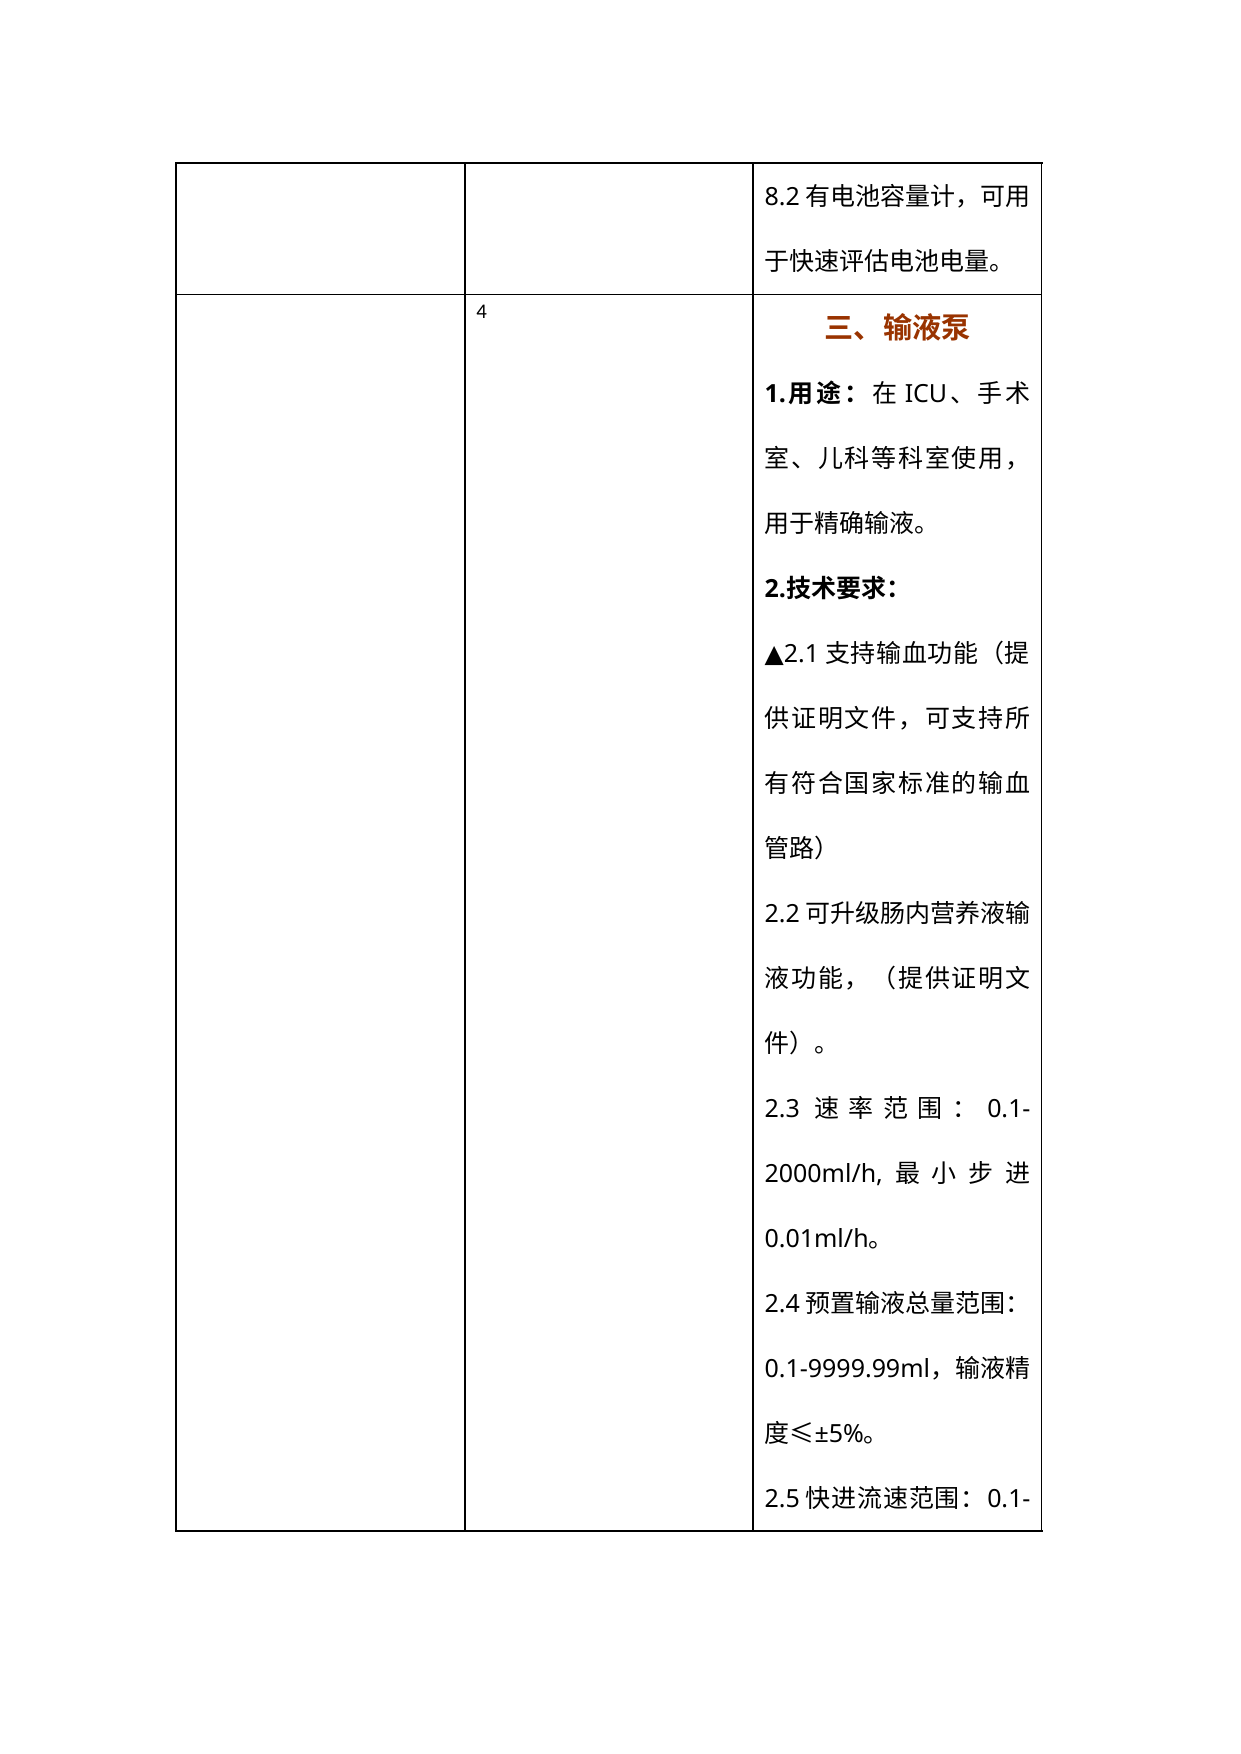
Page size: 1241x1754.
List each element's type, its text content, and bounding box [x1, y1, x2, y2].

table_cell [177, 295, 464, 1530]
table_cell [754, 295, 1041, 1530]
table_cell [177, 164, 464, 293]
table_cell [754, 164, 1041, 293]
table_cell 3 [466, 164, 752, 293]
table_cell 4 [466, 295, 752, 1530]
